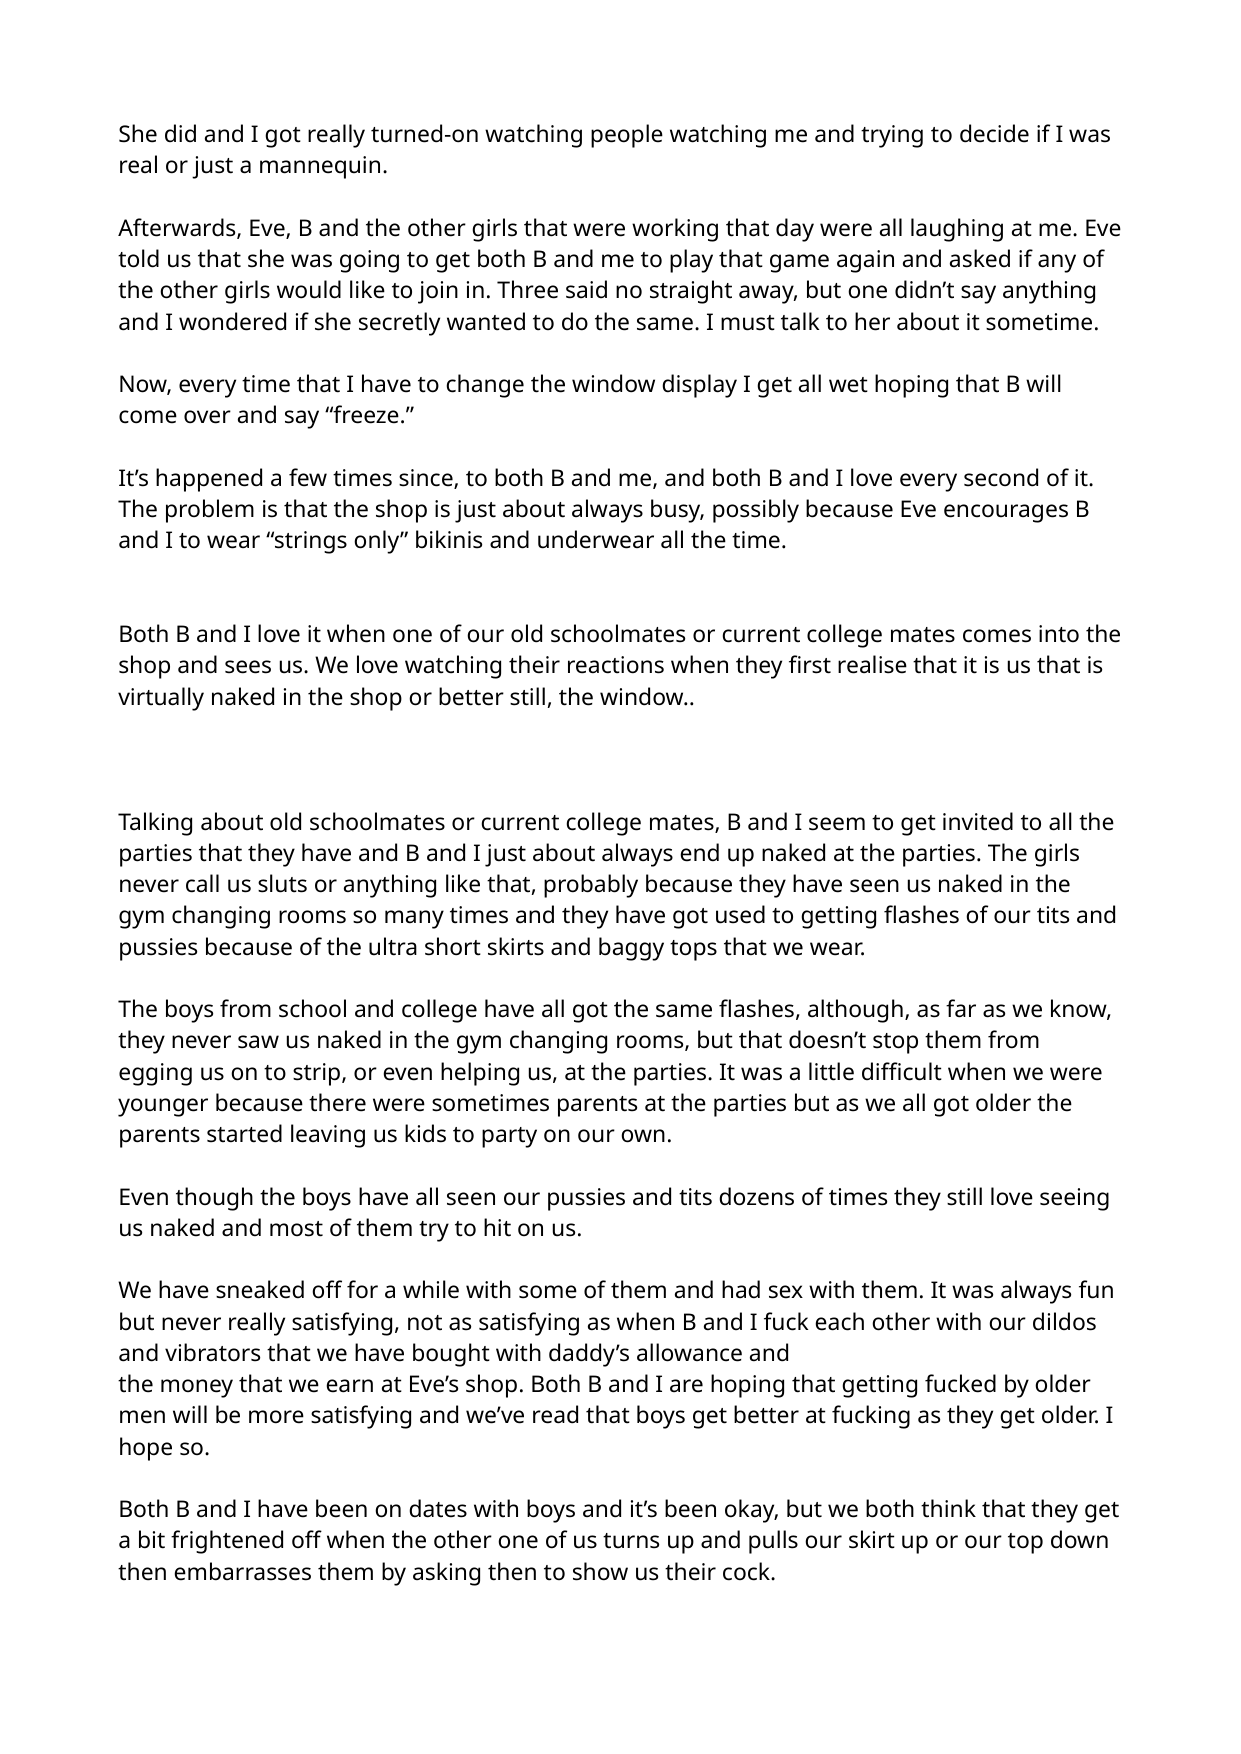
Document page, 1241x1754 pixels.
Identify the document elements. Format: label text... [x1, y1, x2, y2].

text Afterwards, Eve, B and the other girls that were working that day were all laughing at me. Eve told us that she was going to get both B and me to play that game again and asked if any of the other girls would like to join in. Three said no straight away, but one didn’t say anything and I wondered if she secretly wanted to do the same. I must talk to her about it sometime. [118, 212, 1122, 337]
text It’s happened a few times since, to both B and me, and both B and I love every second of it. The problem is that the shop is just about always busy, possibly because Eve encourages B and I to wear “strings only” bikinis and underwear all the time. [118, 462, 1122, 556]
text Even though the boys have all seen our pussies and tits dozens of times they still love seeing us naked and most of them try to hit on us. [118, 1181, 1122, 1243]
text Both B and I have been on dates with boys and it’s been okay, but we both think that they get a bit frightened off when the other one of us turns up and pulls our skirt up or our top down then embarrasses them by asking then to show us their cock. [118, 1493, 1122, 1587]
text She did and I got really turned-on watching people watching me and trying to decide if I was real or just a mannequin. [118, 118, 1122, 181]
text Now, every time that I have to change the window display I get all wet hoping that B will come over and say “freeze.” [118, 368, 1122, 431]
text The boys from school and college have all got the same flashes, although, as far as we know, they never saw us naked in the gym changing rooms, but that doesn’t stop them from egging us on to strip, or even helping us, at the parties. It was a little difficult when we were younger because there were sometimes parents at the parties but as we all got older the parents started leaving us kids to party on our own. [118, 993, 1122, 1149]
text the money that we earn at Eve’s shop. Both B and I are hoping that getting fucked by older men will be more satisfying and we’ve read that boys get better at fucking as they get older. I hope so. [118, 1368, 1122, 1462]
text Both B and I love it when one of our old schoolmates or current college mates comes into the shop and sees us. We love watching their reactions when they first realise that it is us that is virtually naked in the shop or better still, the window.. [118, 618, 1122, 712]
text Talking about old schoolmates or current college mates, B and I seem to get invited to all the parties that they have and B and I just about always end up naked at the parties. The girls never call us sluts or anything like that, probably because they have seen us naked in the gym changing rooms so many times and they have got used to getting flashes of our tits and pussies because of the ultra short skirts and baggy tops that we wear. [118, 806, 1122, 962]
text We have sneaked off for a while with some of them and had sex with them. It was always fun but never really satisfying, not as satisfying as when B and I fuck each other with our dildos and vibrators that we have bought with daddy’s allowance and [118, 1274, 1122, 1368]
